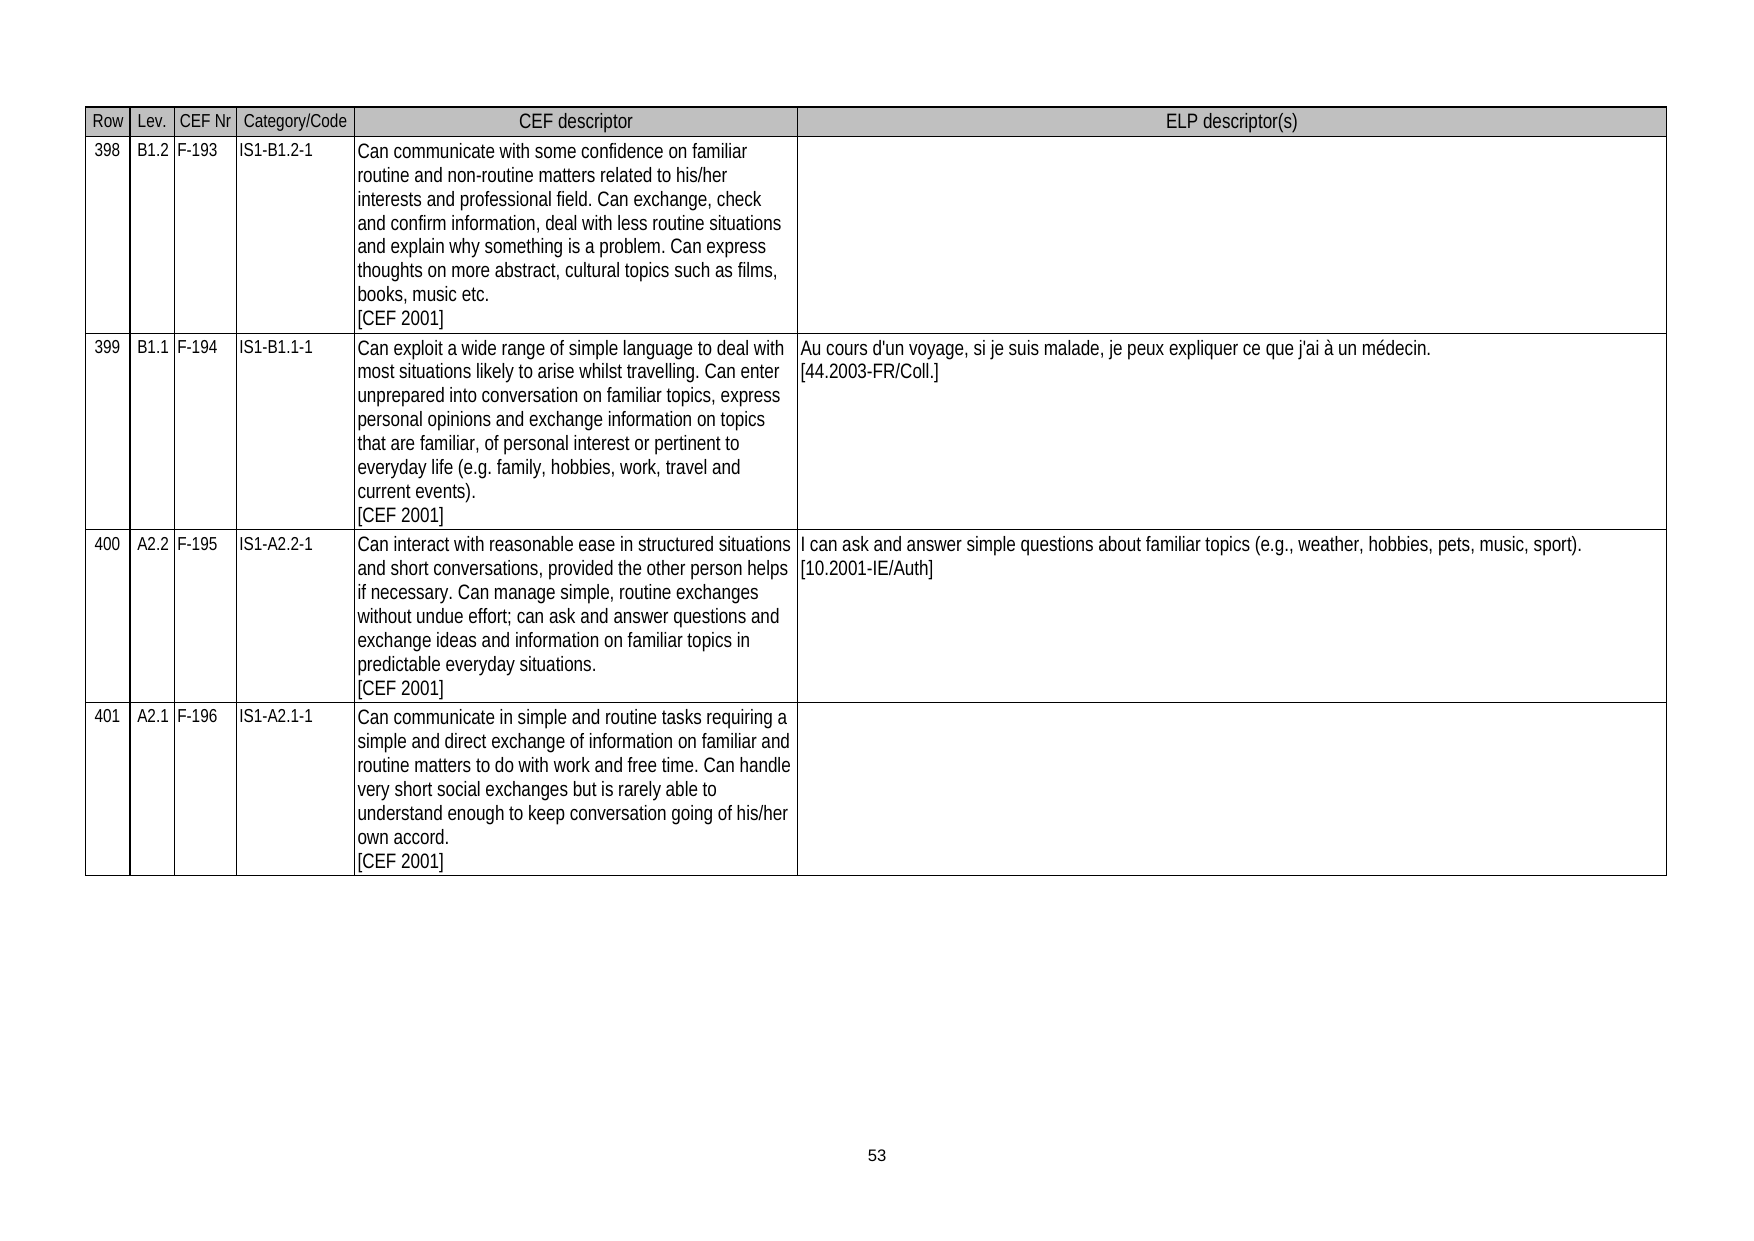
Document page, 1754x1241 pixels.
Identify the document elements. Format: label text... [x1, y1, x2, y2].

table_header ELP descriptor(s) [798, 108, 1666, 136]
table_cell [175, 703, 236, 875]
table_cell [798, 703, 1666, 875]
table_header Row [86, 108, 129, 136]
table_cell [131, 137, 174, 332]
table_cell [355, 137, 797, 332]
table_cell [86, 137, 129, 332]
table_header CEF descriptor [355, 108, 797, 136]
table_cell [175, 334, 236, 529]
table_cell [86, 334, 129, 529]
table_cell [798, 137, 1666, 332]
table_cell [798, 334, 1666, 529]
table_header Category/Code [237, 108, 354, 136]
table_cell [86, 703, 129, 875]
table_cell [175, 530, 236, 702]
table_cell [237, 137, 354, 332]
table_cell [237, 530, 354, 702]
table_header Lev. [131, 108, 174, 136]
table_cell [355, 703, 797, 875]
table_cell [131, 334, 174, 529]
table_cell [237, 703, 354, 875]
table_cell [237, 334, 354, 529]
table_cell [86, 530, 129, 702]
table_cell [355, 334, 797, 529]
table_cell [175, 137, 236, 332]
table_header CEF Nr [175, 108, 236, 136]
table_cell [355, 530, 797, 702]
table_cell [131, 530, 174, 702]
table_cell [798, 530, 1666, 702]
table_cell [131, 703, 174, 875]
